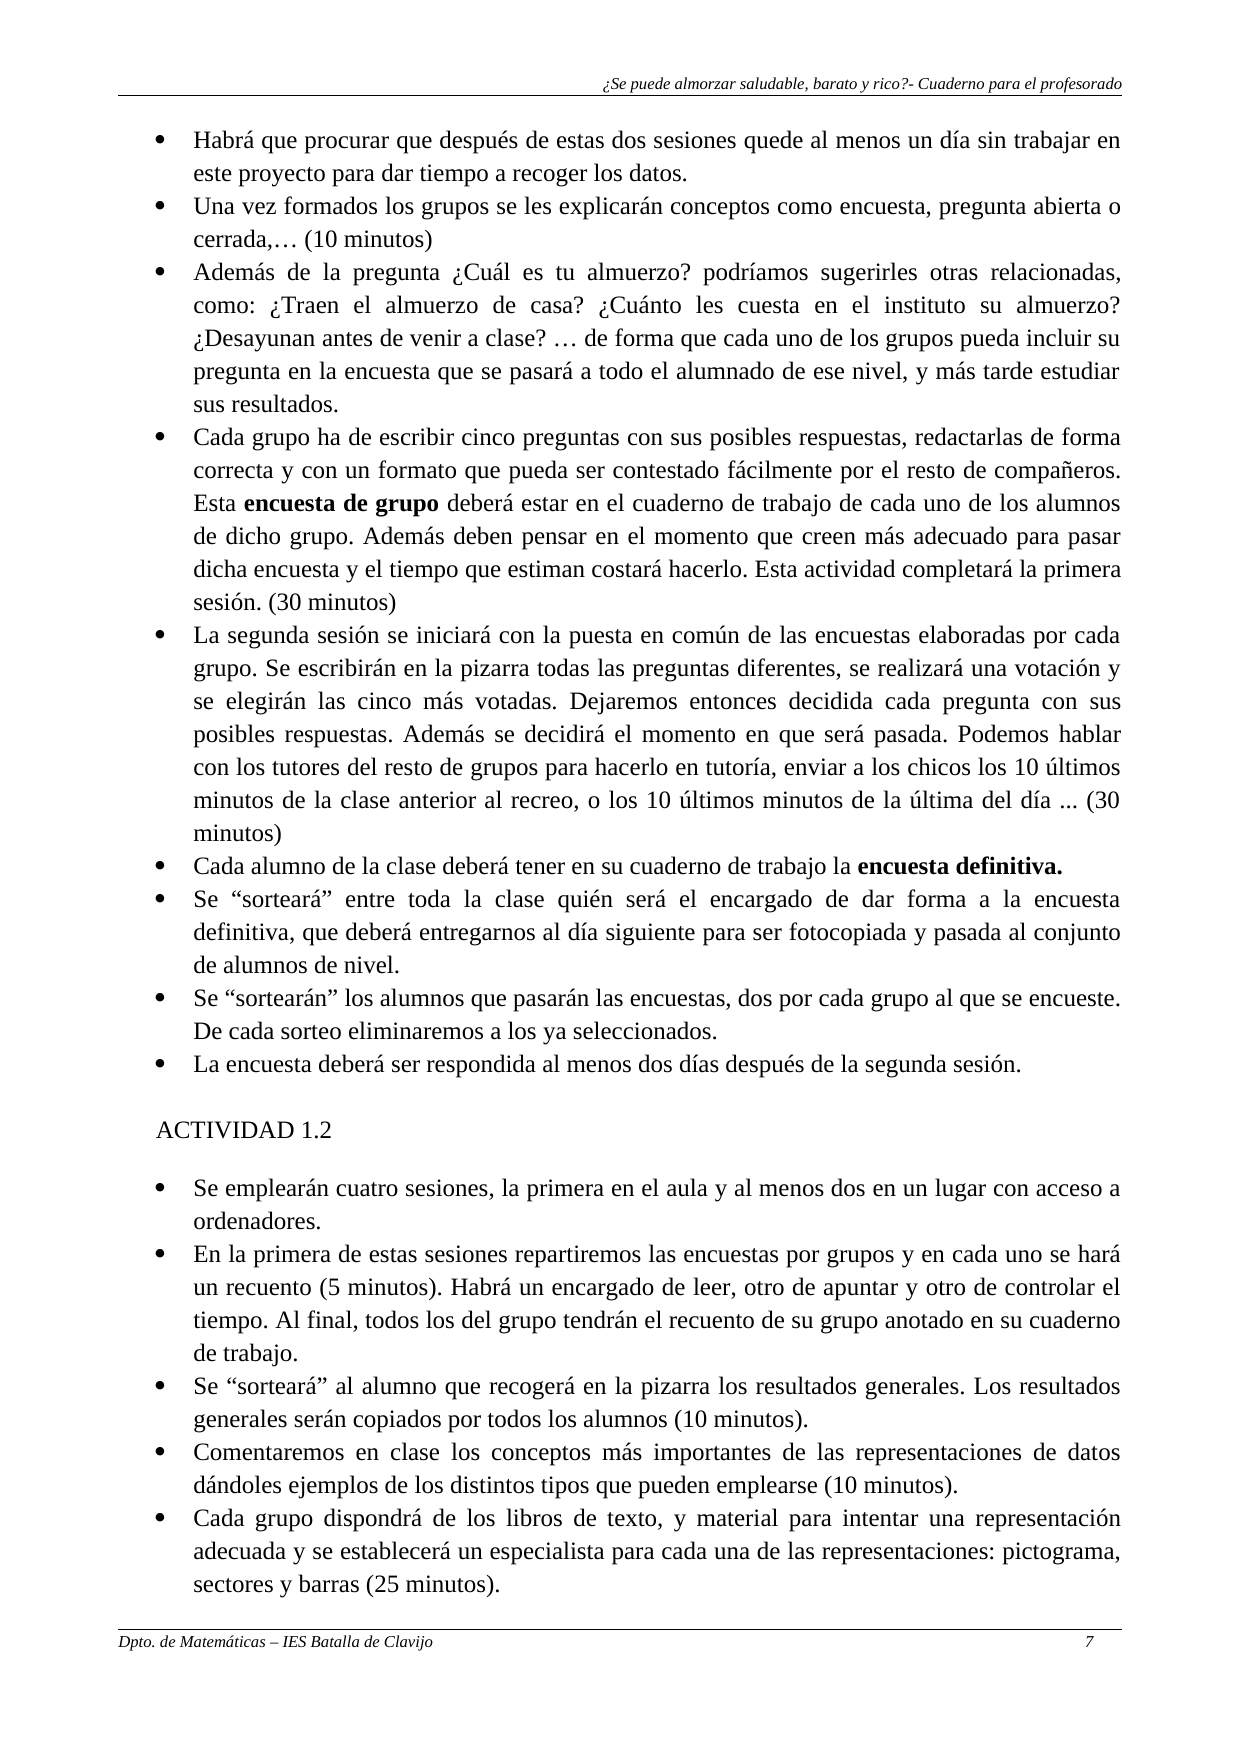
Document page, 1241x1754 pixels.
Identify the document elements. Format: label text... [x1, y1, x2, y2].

list Se “sortearán” los alumnos que pasarán las encuestas, dos por cada grupo al que se encueste. De cada sorteo eliminaremos a los ya seleccionados. [156, 983, 1122, 1045]
list Se emplearán cuatro sesiones, la primera en el aula y al menos dos en un lugar con acceso a ordenadores. [156, 1173, 1122, 1235]
list La segunda sesión se iniciará con la puesta en común de las encuestas elaboradas por cada grupo. Se escribirán en la pizarra todas las preguntas diferentes, se realizará una votación y se elegirán las cinco más votadas. Dejaremos entonces decidida cada pregunta con sus posibles respuestas. Además se decidirá el momento en que será pasada. Podemos hablar con los tutores del resto de grupos para hacerlo en tutoría, enviar a los chicos los 10 últimos minutos de la clase anterior al recreo, o los 10 últimos minutos de la última del día ... (30 minutos) [156, 620, 1122, 847]
text ACTIVIDAD 1.2 [156, 1116, 1122, 1144]
list Comentaremos en clase los conceptos más importantes de las representaciones de datos dándoles ejemplos de los distintos tipos que pueden emplearse (10 minutos). [156, 1437, 1122, 1499]
list Cada grupo ha de escribir cinco preguntas con sus posibles respuestas, redactarlas de forma correcta y con un formato que pueda ser contestado fácilmente por el resto de compañeros. Esta encuesta de grupo deberá estar en el cuaderno de trabajo de cada uno de los alumnos de dicho grupo. Además deben pensar en el momento que creen más adecuado para pasar dicha encuesta y el tiempo que estiman costará hacerlo. Esta actividad completará la primera sesión. (30 minutos) [156, 422, 1122, 616]
list Se “sorteará” al alumno que recogerá en la pizarra los resultados generales. Los resultados generales serán copiados por todos los alumnos (10 minutos). [156, 1371, 1122, 1433]
list Además de la pregunta ¿Cuál es tu almuerzo? podríamos sugerirles otras relacionadas, como: ¿Traen el almuerzo de casa? ¿Cuánto les cuesta en el instituto su almuerzo? ¿Desayunan antes de venir a clase? … de forma que cada uno de los grupos pueda incluir su pregunta en la encuesta que se pasará a todo el alumnado de ese nivel, y más tarde estudiar sus resultados. [156, 257, 1122, 418]
list Cada alumno de la clase deberá tener en su cuaderno de trabajo la encuesta definitiva. [156, 851, 1122, 880]
list Cada grupo dispondrá de los libros de texto, y material para intentar una representación adecuada y se establecerá un especialista para cada una de las representaciones: pictograma, sectores y barras (25 minutos). [156, 1503, 1122, 1598]
list Una vez formados los grupos se les explicarán conceptos como encuesta, pregunta abierta o cerrada,… (10 minutos) [156, 191, 1122, 253]
list En la primera de estas sesiones repartiremos las encuestas por grupos y en cada uno se hará un recuento (5 minutos). Habrá un encargado de leer, otro de apuntar y otro de controlar el tiempo. Al final, todos los del grupo tendrán el recuento de su grupo anotado en su cuaderno de trabajo. [156, 1239, 1122, 1367]
list La encuesta deberá ser respondida al menos dos días después de la segunda sesión. [156, 1049, 1122, 1078]
list Se “sorteará” entre toda la clase quién será el encargado de dar forma a la encuesta definitiva, que deberá entregarnos al día siguiente para ser fotocopiada y pasada al conjunto de alumnos de nivel. [156, 884, 1122, 979]
list Habrá que procurar que después de estas dos sesiones quede al menos un día sin trabajar en este proyecto para dar tiempo a recoger los datos. [156, 125, 1122, 187]
